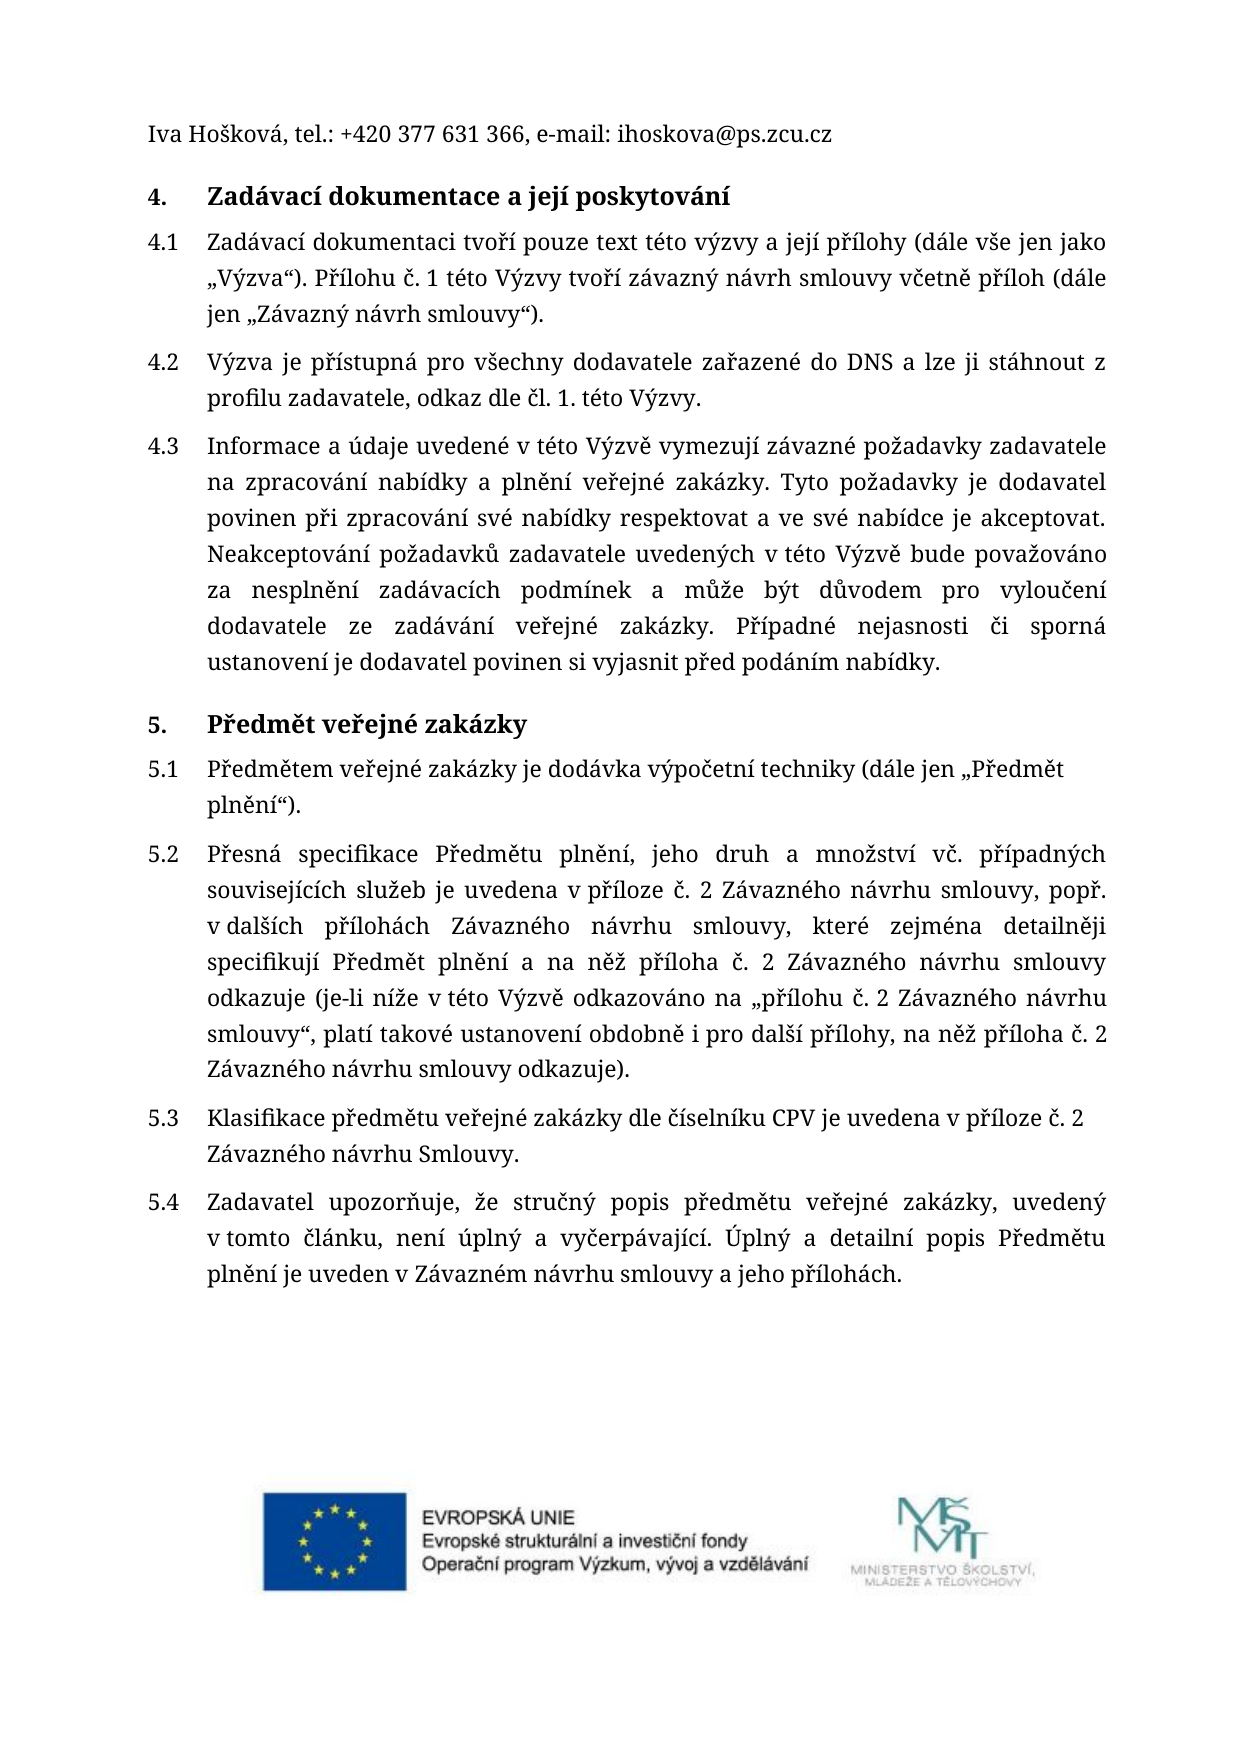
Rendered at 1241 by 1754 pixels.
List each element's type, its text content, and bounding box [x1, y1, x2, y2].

list Přesná specifikace Předmětu plnění, jeho druh a množství vč. případných souvisejících služeb je uvedena v příloze č. 2 Závazného návrhu smlouvy, popř. v dalších přílohách Závazného návrhu smlouvy, které zejména detailněji specifikují Předmět plnění a na něž příloha č. 2 Závazného návrhu smlouvy odkazuje (je-li níže v této Výzvě odkazováno na „přílohu č. 2 Závazného návrhu smlouvy“, platí takové ustanovení obdobně i pro další přílohy, na něž příloha č. 2 Závazného návrhu smlouvy odkazuje). [148, 838, 1107, 1085]
picture [192, 1447, 1113, 1627]
list Informace a údaje uvedené v této Výzvě vymezují závazné požadavky zadavatele na zpracování nabídky a plnění veřejné zakázky. Tyto požadavky je dodavatel povinen při zpracování své nabídky respektovat a ve své nabídce je akceptovat. Neakceptování požadavků zadavatele uvedených v této Výzvě bude považováno za nesplnění zadávacích podmínek a může být důvodem pro vyloučení dodavatele ze zadávání veřejné zakázky. Případné nejasnosti či sporná ustanovení je dodavatel povinen si vyjasnit před podáním nabídky. [148, 430, 1107, 677]
list Zadavatel upozorňuje, že stručný popis předmětu veřejné zakázky, uvedený v tomto článku, není úplný a vyčerpávající. Úplný a detailní popis Předmětu plnění je uveden v Závazném návrhu smlouvy a jeho přílohách. [148, 1186, 1107, 1289]
list Výzva je přístupná pro všechny dodavatele zařazené do DNS a lze ji stáhnout z profilu zadavatele, odkaz dle čl. 1. této Výzvy. [148, 346, 1107, 413]
list Předmětem veřejné zakázky je dodávka výpočetní techniky (dále jen „Předmět plnění“). [148, 753, 1107, 821]
list Zadávací dokumentaci tvoří pouze text této výzvy a její přílohy (dále vše jen jako „Výzva“). Přílohu č. 1 této Výzvy tvoří závazný návrh smlouvy včetně příloh (dále jen „Závazný návrh smlouvy“). [148, 226, 1107, 329]
list Klasifikace předmětu veřejné zakázky dle číselníku CPV je uvedena v příloze č. 2 Závazného návrhu Smlouvy. [148, 1102, 1107, 1169]
text Iva Hošková, tel.: +420 377 631 366, e-mail: ihoskova@ps.zcu.cz [148, 118, 1107, 149]
subtitle Zadávací dokumentace a její poskytování [148, 179, 1107, 213]
subtitle Předmět veřejné zakázky [148, 707, 1107, 741]
